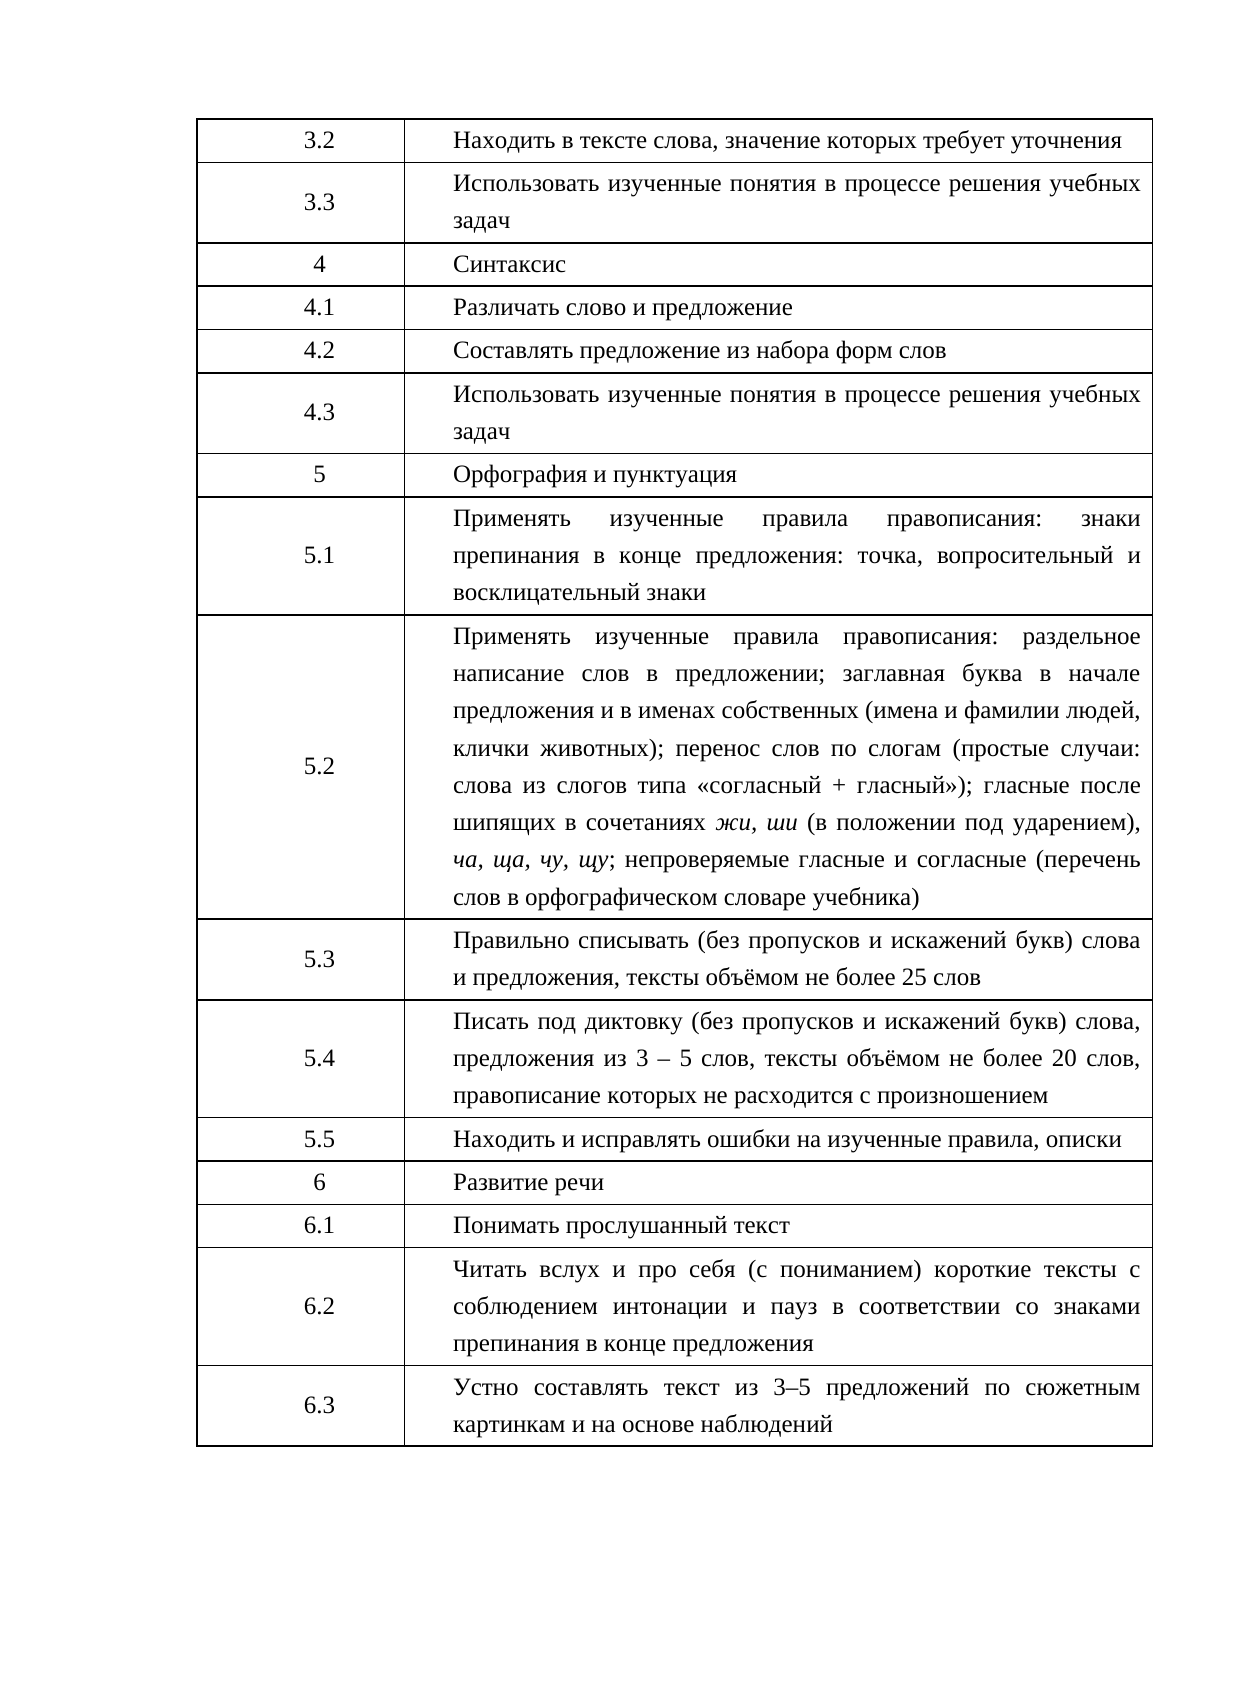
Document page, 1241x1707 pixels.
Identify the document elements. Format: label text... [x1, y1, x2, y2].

table_cell 3.3 [198, 163, 404, 242]
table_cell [405, 163, 1152, 242]
table_cell 5.5 [198, 1118, 404, 1160]
table_cell 5.4 [198, 1001, 404, 1117]
table_cell Орфография и пунктуация [405, 454, 1152, 496]
table_cell Использовать изученные понятия в процессе решения учебных задач [405, 374, 1152, 453]
table_cell 4.2 [198, 330, 404, 372]
table_cell Устно составлять текст из 3–5 предложений по сюжетным картинкам и на основе наблюдений [405, 1366, 1152, 1445]
table_cell Понимать прослушанный текст [405, 1205, 1152, 1247]
table_cell 6.2 [198, 1248, 404, 1365]
table_cell Развитие речи [405, 1162, 1152, 1203]
table_cell Применять изученные правила правописания: раздельное написание слов в предложении; заглавная буква в начале предложения и в именах собственных (имена и фамилии людей, клички животных); перенос слов по слогам (простые случаи: слова из слогов типа «согласный + гласный»); гласные после шипящих в сочетаниях жи, ши (в положении под ударением), ча, ща, чу, щу; непроверяемые гласные и согласные (перечень слов в орфографическом словаре учебника) [405, 616, 1152, 918]
table_cell 5.2 [198, 616, 404, 918]
table_cell 4.3 [198, 374, 404, 453]
table_cell 4.1 [198, 287, 404, 329]
table_cell Писать под диктовку (без пропусков и искажений букв) слова, предложения из 3 – 5 слов, тексты объёмом не более 20 слов, правописание которых не расходится с произношением [405, 1001, 1152, 1117]
table_cell 6.3 [198, 1366, 404, 1445]
table_cell 5 [198, 454, 404, 496]
table_cell Применять изученные правила правописания: знаки препинания в конце предложения: точка, вопросительный и восклицательный знаки [405, 498, 1152, 614]
table_cell 3.2 [198, 120, 404, 161]
table_cell 5.3 [198, 920, 404, 999]
table_cell Читать вслух и про себя (с пониманием) короткие тексты с соблюдением интонации и пауз в соответствии со знаками препинания в конце предложения [405, 1248, 1152, 1365]
table_cell Синтаксис [405, 244, 1152, 285]
table_cell Составлять предложение из набора форм слов [405, 330, 1152, 372]
table_cell Различать слово и предложение [405, 287, 1152, 329]
table_cell 6.1 [198, 1205, 404, 1247]
table_cell 5.1 [198, 498, 404, 614]
table_cell Находить и исправлять ошибки на изученные правила, описки [405, 1118, 1152, 1160]
table_cell 6 [198, 1162, 404, 1203]
table_cell Правильно списывать (без пропусков и искажений букв) слова и предложения, тексты объёмом не более 25 слов [405, 920, 1152, 999]
table_cell Находить в тексте слова, значение которых требует уточнения [405, 120, 1152, 161]
table_cell 4 [198, 244, 404, 285]
